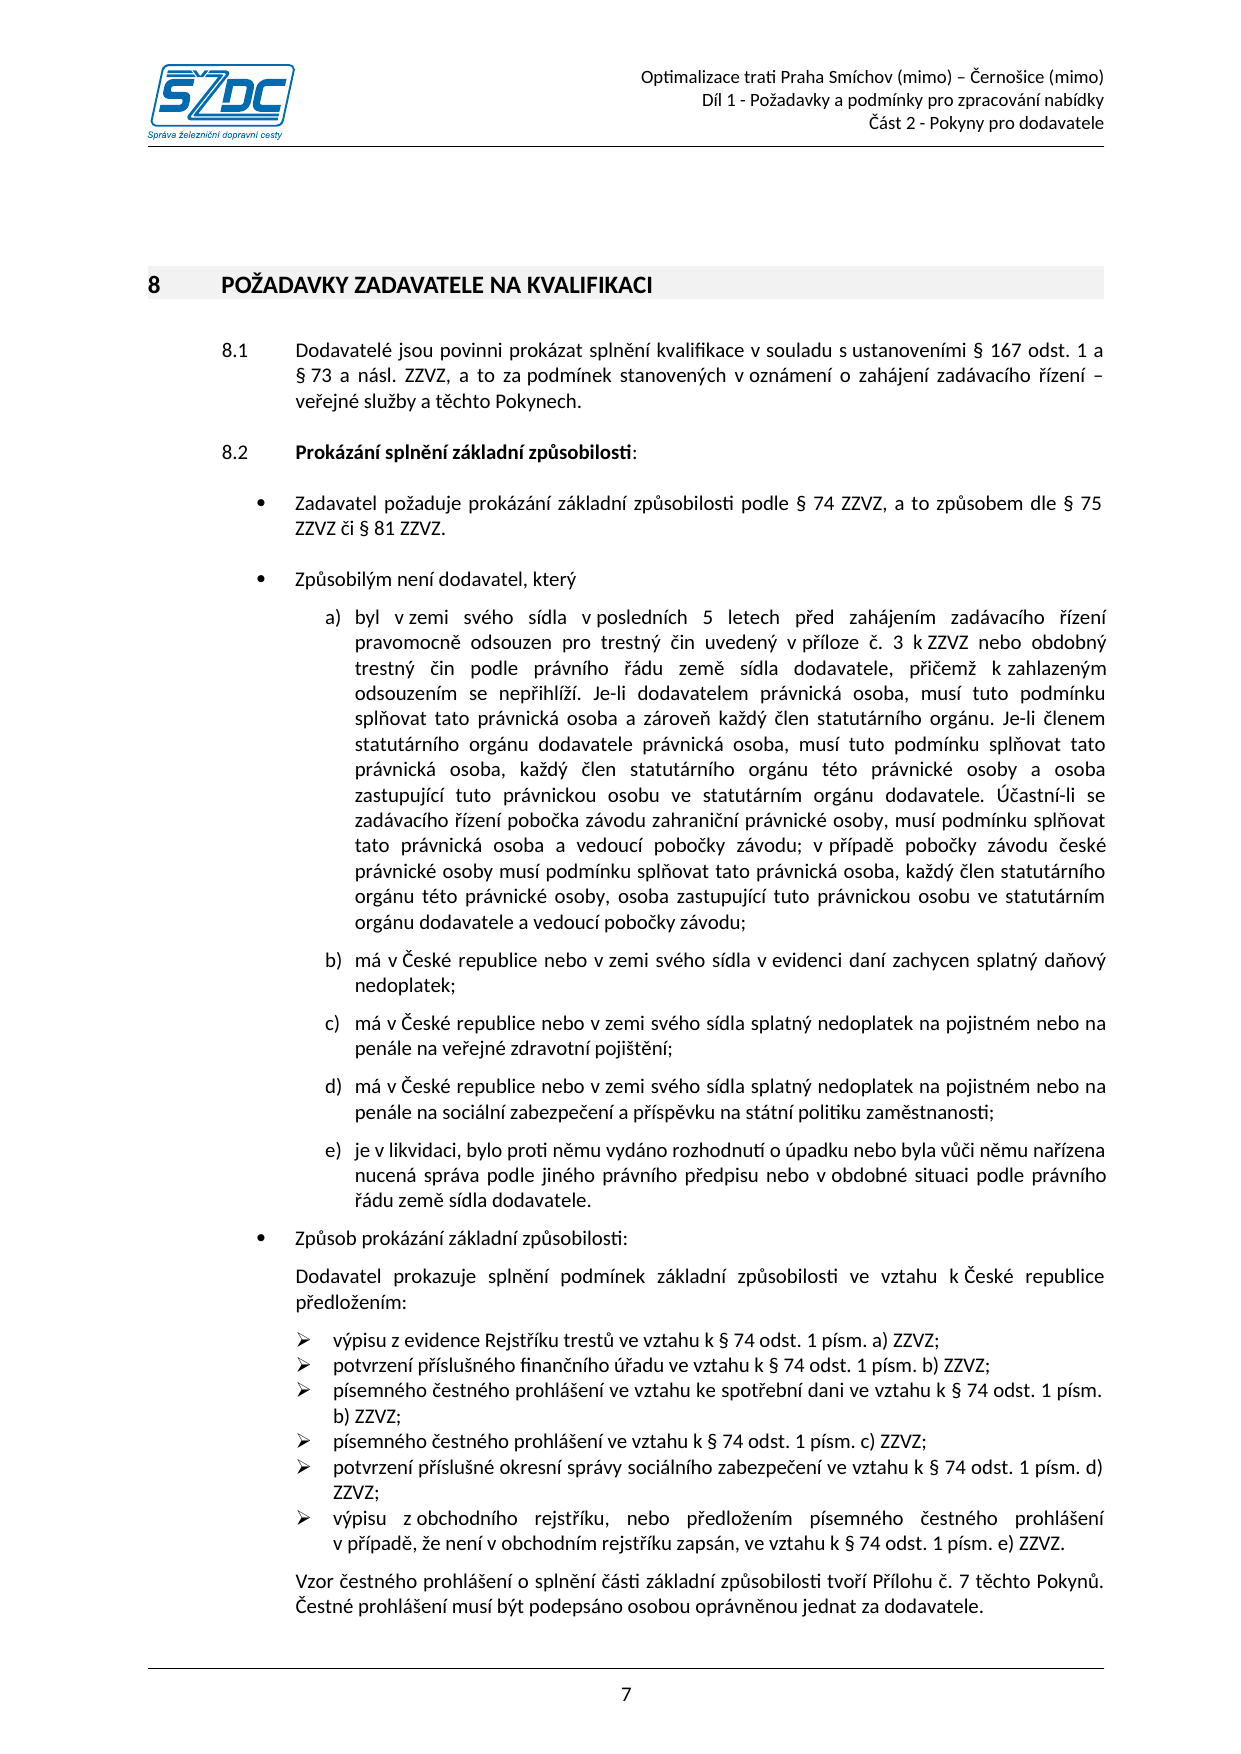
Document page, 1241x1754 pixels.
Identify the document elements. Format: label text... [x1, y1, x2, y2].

list Prokázání splnění základní způsobilosti: [222, 439, 1104, 464]
list Zadavatel požaduje prokázání základní způsobilosti podle § 74 ZZVZ, a to způsobem dle § 75 ZZVZ či § 81 ZZVZ. [257, 490, 1104, 541]
text Dodavatel prokazuje splnění podmínek základní způsobilosti ve vztahu k České republice předložením: [295, 1263, 1104, 1314]
text Vzor čestného prohlášení o splnění části základní způsobilosti tvoří Přílohu č. 7 těchto Pokynů. Čestné prohlášení musí být podepsáno osobou oprávněnou jednat za dodavatele. [295, 1568, 1104, 1619]
list potvrzení příslušné okresní správy sociálního zabezpečení ve vztahu k § 74 odst. 1 písm. d) ZZVZ; [295, 1454, 1104, 1505]
list písemného čestného prohlášení ve vztahu k § 74 odst. 1 písm. c) ZZVZ; [295, 1428, 1104, 1454]
list potvrzení příslušného finančního úřadu ve vztahu k § 74 odst. 1 písm. b) ZZVZ; [295, 1352, 1104, 1378]
list Způsobilým není dodavatel, který [257, 566, 1104, 591]
text a) byl v zemi svého sídla v posledních 5 letech před zahájením zadávacího řízení pravomocně odsouzen pro trestný čin uvedený v příloze č. 3 k ZZVZ nebo obdobný trestný čin podle právního řádu země sídla dodavatele, přičemž k zahlazeným odsouzením se nepřihlíží. Je-li dodavatelem právnická osoba, musí tuto podmínku splňovat tato právnická osoba a zároveň každý člen statutárního orgánu. Je-li členem statutárního orgánu dodavatele právnická osoba, musí tuto podmínku splňovat tato právnická osoba, každý člen statutárního orgánu této právnické osoby a osoba zastupující tuto právnickou osobu ve statutárním orgánu dodavatele. Účastní-li se zadávacího řízení pobočka závodu zahraniční právnické osoby, musí podmínku splňovat tato právnická osoba a vedoucí pobočky závodu; v případě pobočky závodu české právnické osoby musí podmínku splňovat tato právnická osoba, každý člen statutárního orgánu této právnické osoby, osoba zastupující tuto právnickou osobu ve statutárním orgánu dodavatele a vedoucí pobočky závodu; [325, 604, 1107, 934]
list Dodavatelé jsou povinni prokázat splnění kvalifikace v souladu s ustanoveními § 167 odst. 1 a § 73 a násl. ZZVZ, a to za podmínek stanovených v oznámení o zahájení zadávacího řízení – veřejné služby a těchto Pokynech. [222, 337, 1104, 413]
list výpisu z evidence Rejstříku trestů ve vztahu k § 74 odst. 1 písm. a) ZZVZ; [295, 1327, 1104, 1352]
text e) je v likvidaci, bylo proti němu vydáno rozhodnutí o úpadku nebo byla vůči němu nařízena nucená správa podle jiného právního předpisu nebo v obdobné situaci podle právního řádu země sídla dodavatele. [325, 1137, 1107, 1213]
list Způsob prokázání základní způsobilosti: [257, 1226, 1104, 1251]
list písemného čestného prohlášení ve vztahu ke spotřební dani ve vztahu k § 74 odst. 1 písm. b) ZZVZ; [295, 1378, 1104, 1428]
text d) má v České republice nebo v zemi svého sídla splatný nedoplatek na pojistném nebo na penále na sociální zabezpečení a příspěvku na státní politiku zaměstnanosti; [325, 1073, 1107, 1124]
text b) má v České republice nebo v zemi svého sídla v evidenci daní zachycen splatný daňový nedoplatek; [325, 947, 1107, 998]
text c) má v České republice nebo v zemi svého sídla splatný nedoplatek na pojistném nebo na penále na veřejné zdravotní pojištění; [325, 1010, 1107, 1061]
list výpisu z obchodního rejstříku, nebo předložením písemného čestného prohlášení v případě, že není v obchodním rejstříku zapsán, ve vztahu k § 74 odst. 1 písm. e) ZZVZ. [295, 1505, 1104, 1556]
subtitle POŽADAVKY ZADAVATELE NA KVALIFIKACI [148, 266, 1104, 299]
